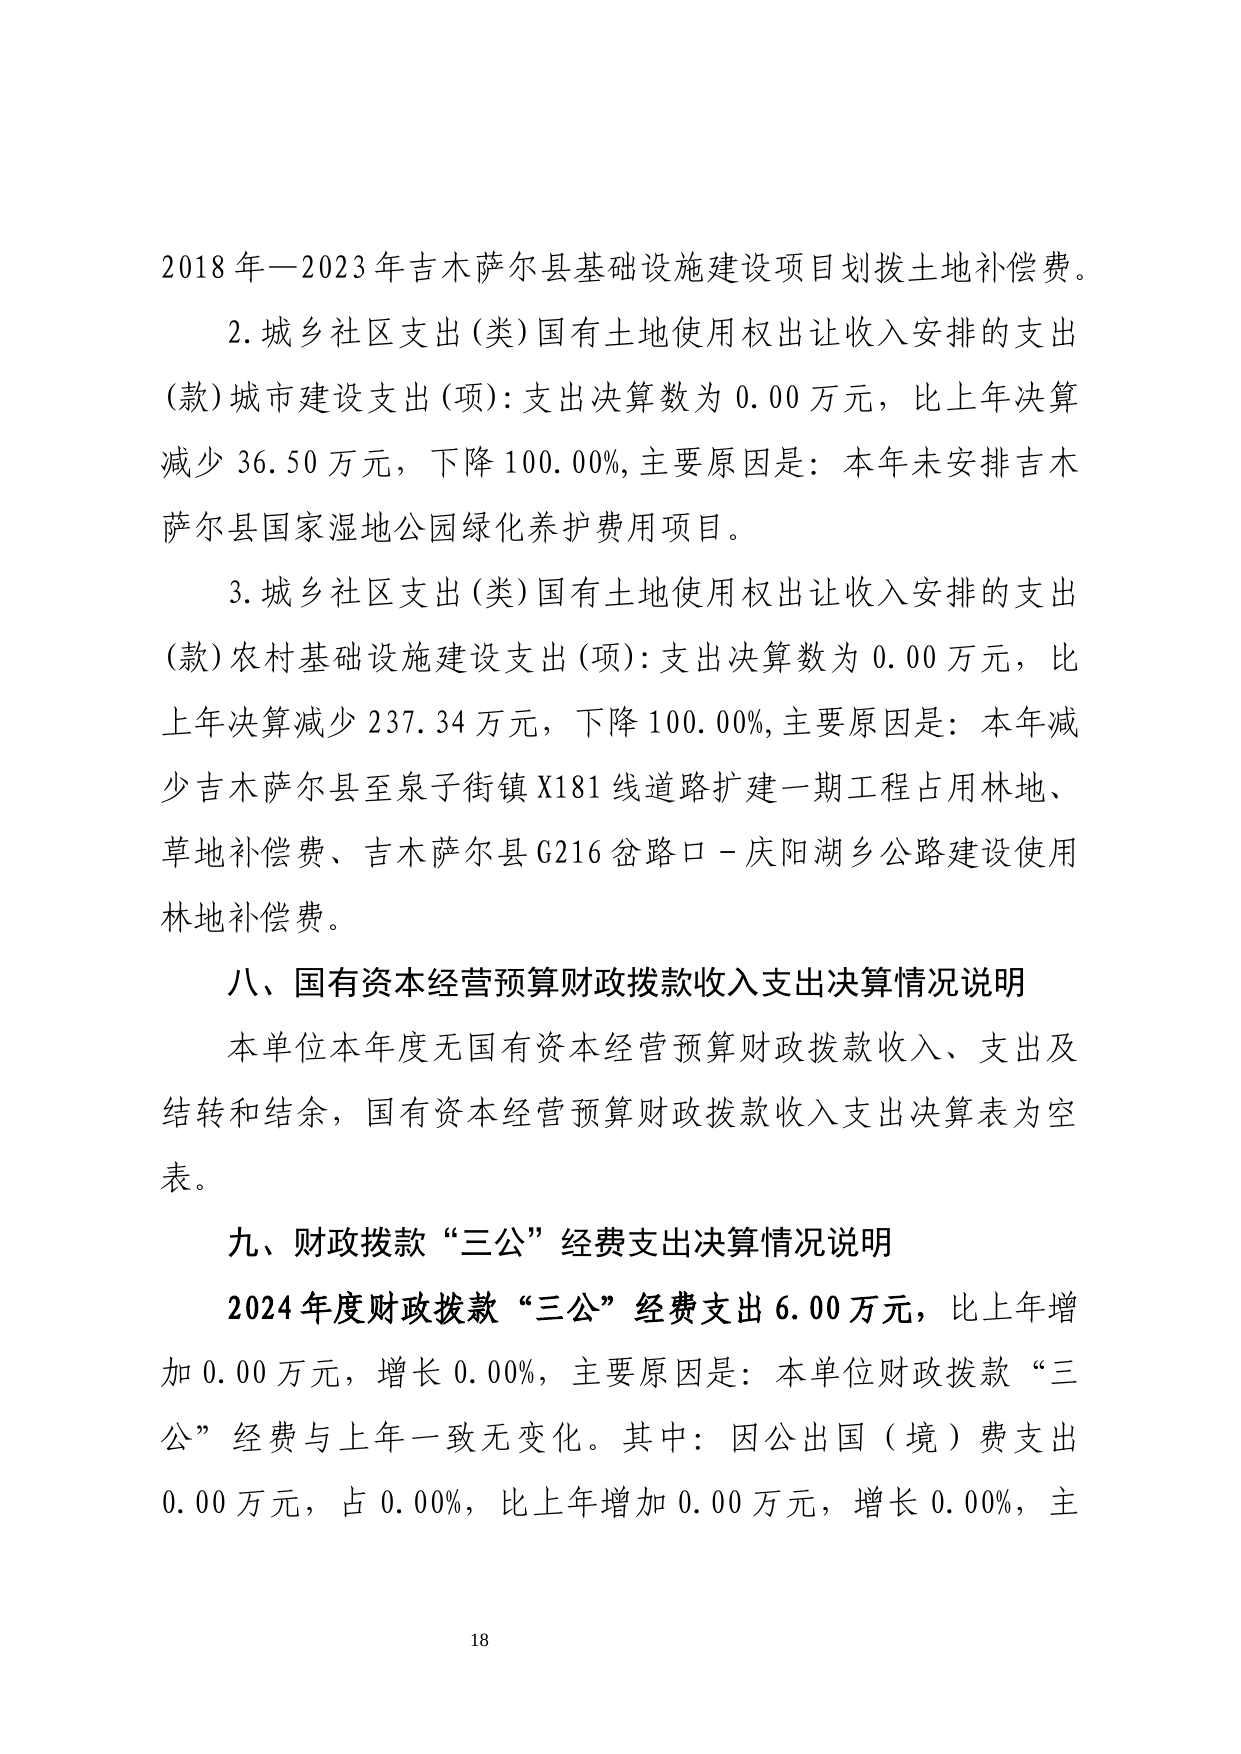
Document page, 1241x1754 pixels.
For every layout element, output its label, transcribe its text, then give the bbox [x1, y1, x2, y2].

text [159, 1273, 1081, 1533]
text 八、国有资本经营预算财政拨款收入支出决算情况说明 [159, 948, 1081, 1013]
text 本单位本年度无国有资本经营预算财政拨款收入、支出及结转和结余，国有资本经营预算财政拨款收入支出决算表为空表。 [159, 1013, 1081, 1208]
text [159, 233, 1081, 298]
text 3.城乡社区支出(类)国有土地使用权出让收入安排的支出(款)农村基础设施建设支出(项):支出决算数为0.00万元，比上年决算减少237.34万元，下降100.00%,主要原因是：本年减少吉木萨尔县至泉子街镇X181线道路扩建一期工程占用林地、草地补偿费、吉木萨尔县G216岔路口－庆阳湖乡公路建设使用林地补偿费。 [159, 558, 1081, 948]
text 2.城乡社区支出(类)国有土地使用权出让收入安排的支出(款)城市建设支出(项):支出决算数为0.00万元，比上年决算减少36.50万元，下降100.00%,主要原因是：本年未安排吉木萨尔县国家湿地公园绿化养护费用项目。 [159, 298, 1081, 558]
text 九、财政拨款“三公”经费支出决算情况说明 [159, 1208, 1081, 1273]
